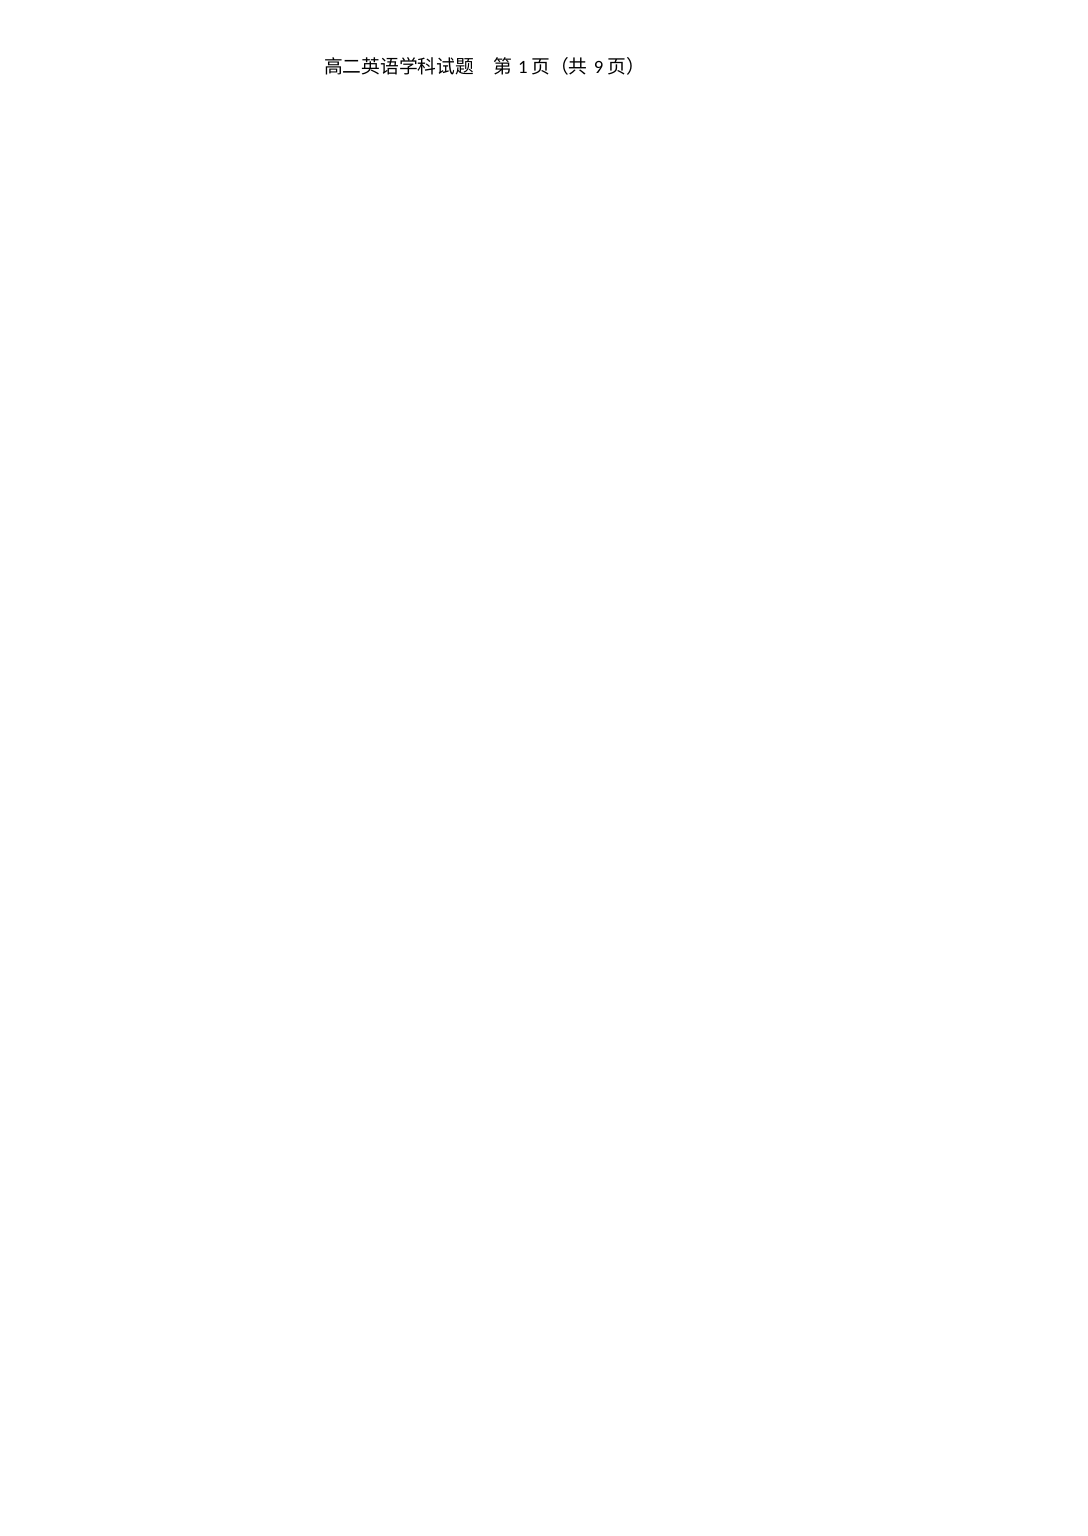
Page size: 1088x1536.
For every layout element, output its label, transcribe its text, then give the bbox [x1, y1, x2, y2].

text 高二英语学科试题 第1页（共9 页） [324, 53, 1034, 78]
